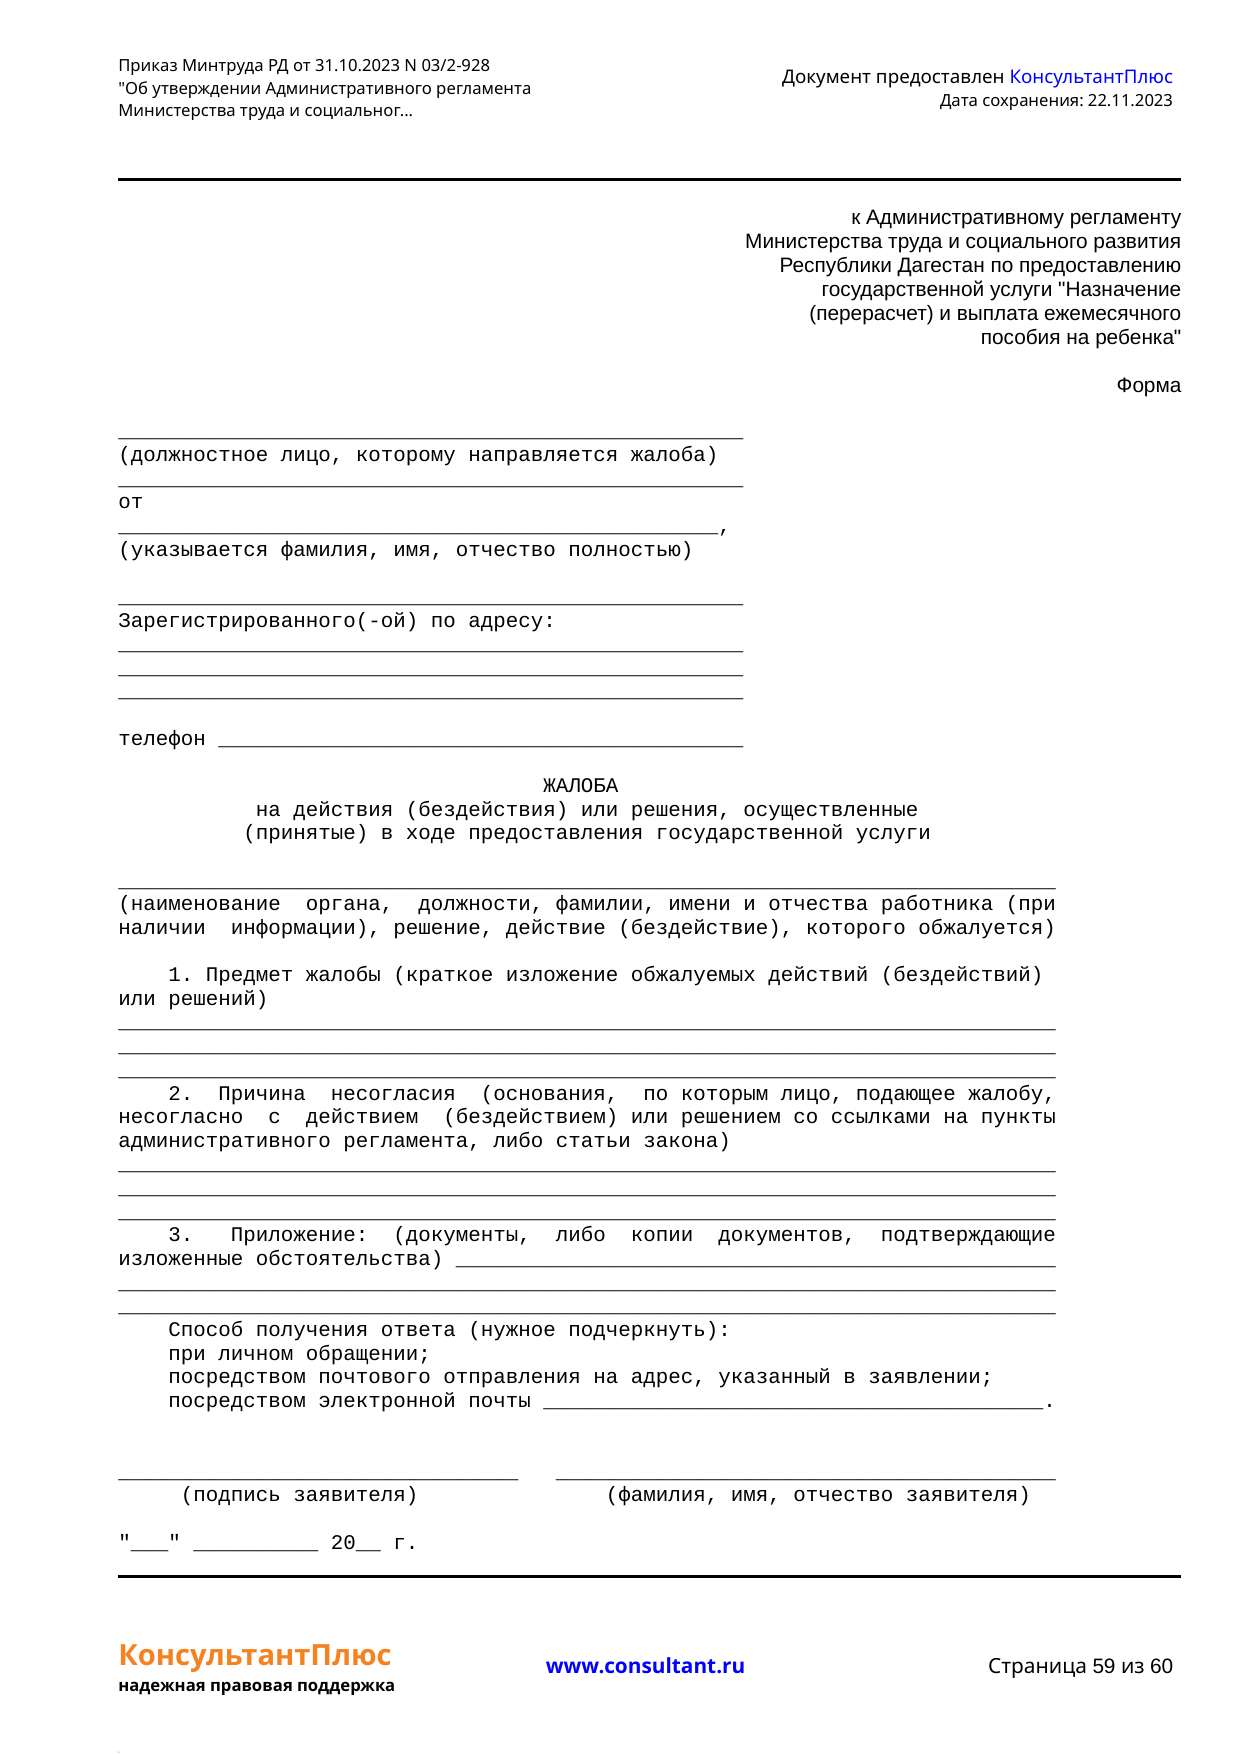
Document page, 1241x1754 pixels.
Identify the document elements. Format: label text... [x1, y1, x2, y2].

text Форма [118, 372, 1181, 396]
text пособия на ребенка" [118, 324, 1181, 348]
text __________________________________________________ [118, 468, 1181, 491]
text при личном обращении; [118, 1343, 1181, 1366]
text Министерства труда и социального развития [118, 229, 1181, 253]
text (подпись заявителя) (фамилия, имя, отчество заявителя) [118, 1484, 1181, 1508]
text от [118, 491, 1181, 515]
text (наименование органа, должности, фамилии, имени и отчества работника (при [118, 893, 1181, 917]
text ЖАЛОБА [118, 775, 1181, 799]
text (принятые) в ходе предоставления государственной услуги [118, 822, 1181, 846]
text "___" __________ 20__ г. [118, 1532, 1181, 1555]
text посредством почтового отправления на адрес, указанный в заявлении; [118, 1366, 1181, 1390]
text ___________________________________________________________________________ [118, 1035, 1181, 1059]
text ___________________________________________________________________________ [118, 1012, 1181, 1035]
text Способ получения ответа (нужное подчеркнуть): [118, 1319, 1181, 1343]
text несогласно с действием (бездействием) или решением со ссылками на пункты [118, 1106, 1181, 1130]
text (перерасчет) и выплата ежемесячного [118, 301, 1181, 324]
text ___________________________________________________________________________ [118, 870, 1181, 893]
text __________________________________________________ [118, 657, 1181, 681]
text __________________________________________________ [118, 681, 1181, 704]
text ___________________________________________________________________________ [118, 1153, 1181, 1177]
text ___________________________________________________________________________ [118, 1272, 1181, 1295]
text Республики Дагестан по предоставлению [118, 253, 1181, 277]
text 2. Причина несогласия (основания, по которым лицо, подающее жалобу, [118, 1082, 1181, 1106]
text ___________________________________________________________________________ [118, 1177, 1181, 1201]
text __________________________________________________ [118, 420, 1181, 444]
text 1. Предмет жалобы (краткое изложение обжалуемых действий (бездействий) [118, 964, 1181, 988]
text к Административному регламенту [118, 205, 1181, 229]
text (указывается фамилия, имя, отчество полностью) [118, 539, 1181, 562]
text 3. Приложение: (документы, либо копии документов, подтверждающие [118, 1224, 1181, 1248]
text на действия (бездействия) или решения, осуществленные [118, 799, 1181, 822]
text ___________________________________________________________________________ [118, 1295, 1181, 1319]
text __________________________________________________ [118, 586, 1181, 609]
text ________________________________ ________________________________________ [118, 1461, 1181, 1484]
text государственной услуги "Назначение [118, 277, 1181, 301]
text административного регламента, либо статьи закона) [118, 1130, 1181, 1153]
text ___________________________________________________________________________ [118, 1201, 1181, 1224]
text изложенные обстоятельства) ________________________________________________ [118, 1248, 1181, 1272]
text наличии информации), решение, действие (бездействие), которого обжалуется) [118, 917, 1181, 941]
text посредством электронной почты ________________________________________. [118, 1390, 1181, 1413]
text ________________________________________________, [118, 515, 1181, 539]
text ___________________________________________________________________________ [118, 1059, 1181, 1082]
text телефон __________________________________________ [118, 728, 1181, 751]
text или решений) [118, 988, 1181, 1012]
text __________________________________________________ [118, 633, 1181, 657]
text Зарегистрированного(-ой) по адресу: [118, 609, 1181, 633]
text (должностное лицо, которому направляется жалоба) [118, 444, 1181, 468]
